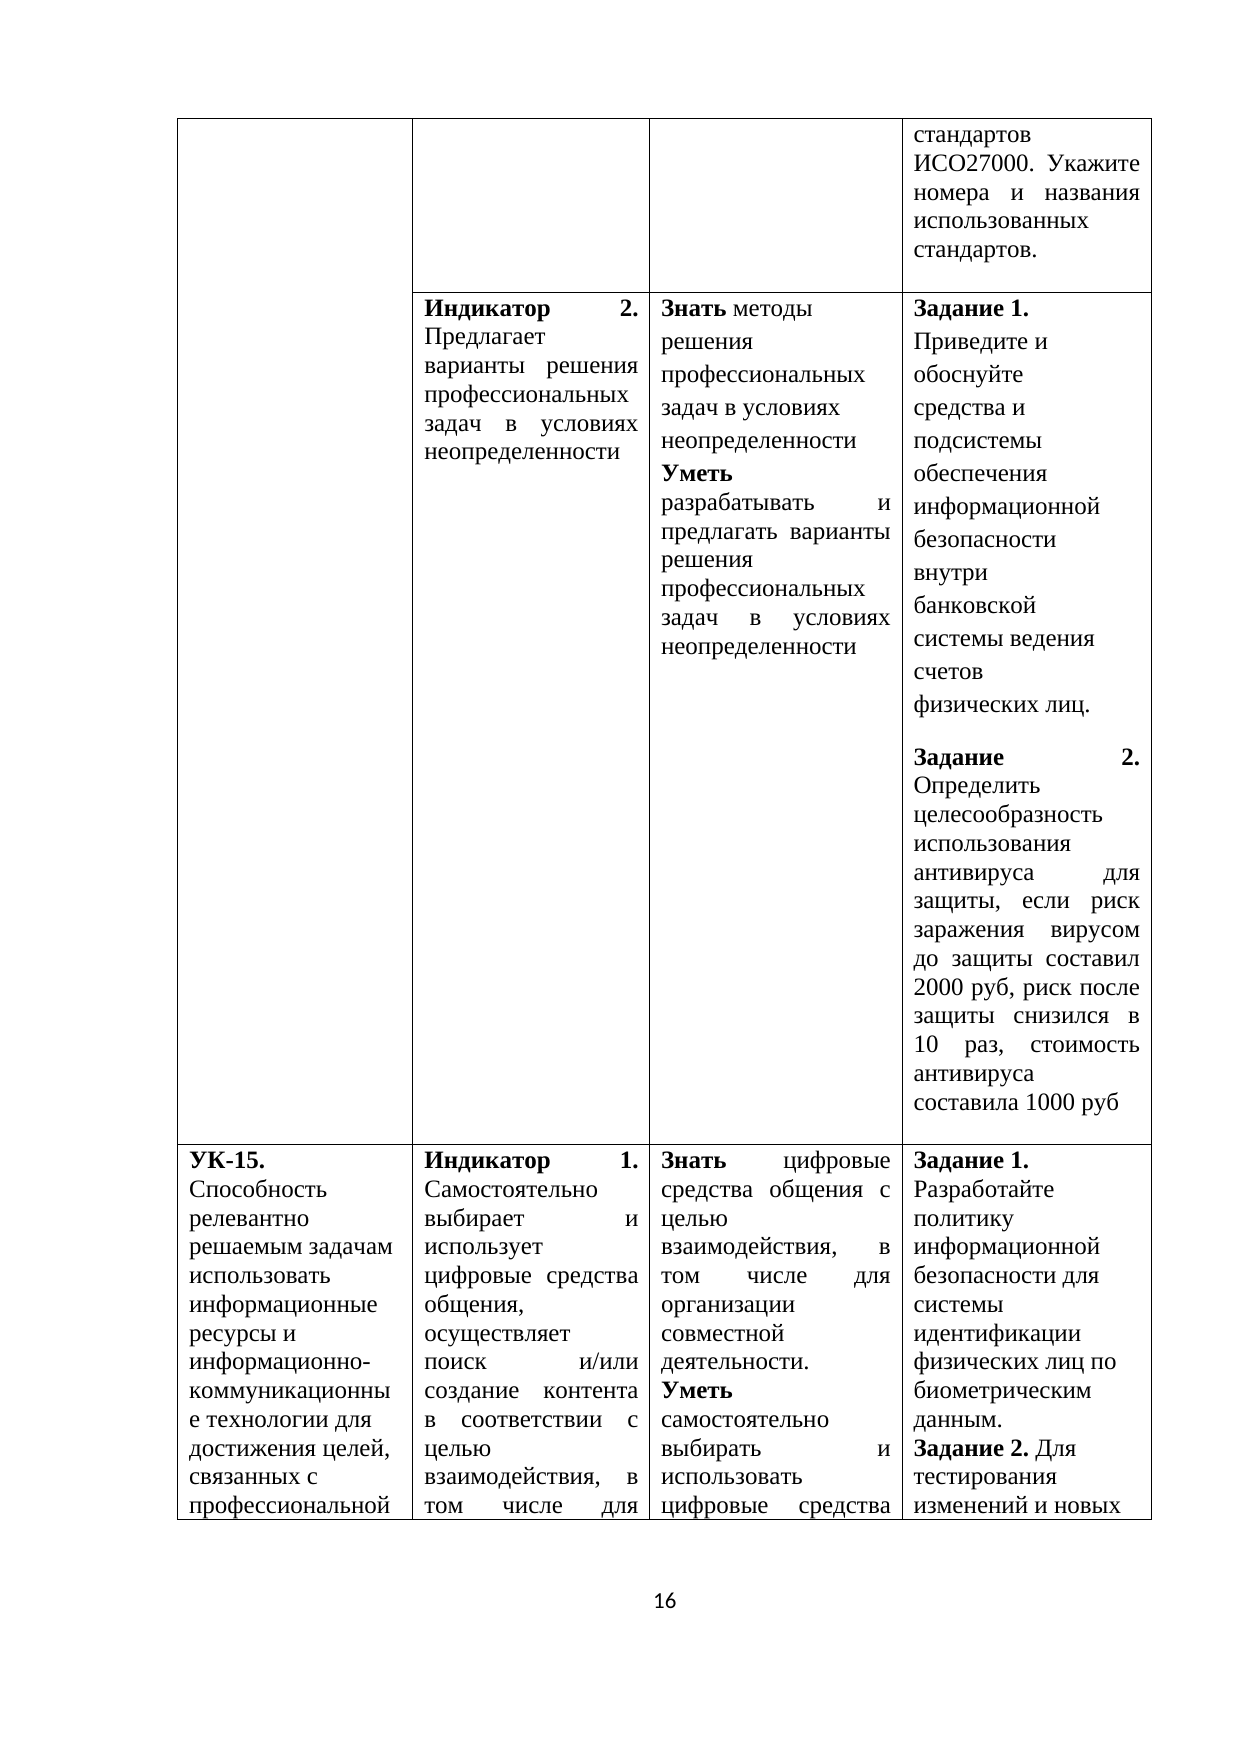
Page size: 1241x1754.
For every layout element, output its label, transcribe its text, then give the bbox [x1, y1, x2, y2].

table_cell Знать методы решения профессиональных задач в условиях неопределенности Уметь разрабатывать и предлагать варианты решения профессиональных задач в условиях неопределенности [650, 293, 902, 1144]
table_cell Задание 1. Приведите и обоснуйте средства и подсистемы обеспечения информационной безопасности внутри банковской системы ведения счетов физических лиц. Задание 2. Определить целесообразность использования антивируса для защиты, если риск заражения вирусом до защиты составил 2000 руб, риск после защиты снизился в 10 раз, стоимость антивируса составила 1000 руб [903, 293, 1151, 1144]
table_cell Индикатор 2. Предлагает варианты решения профессиональных задач в условиях неопределенности [413, 293, 649, 1144]
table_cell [903, 1145, 1151, 1519]
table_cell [178, 119, 412, 1144]
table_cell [413, 119, 649, 292]
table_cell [650, 1145, 902, 1519]
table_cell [413, 1145, 649, 1519]
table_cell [178, 1145, 412, 1519]
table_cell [903, 119, 1151, 292]
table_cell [650, 119, 902, 292]
